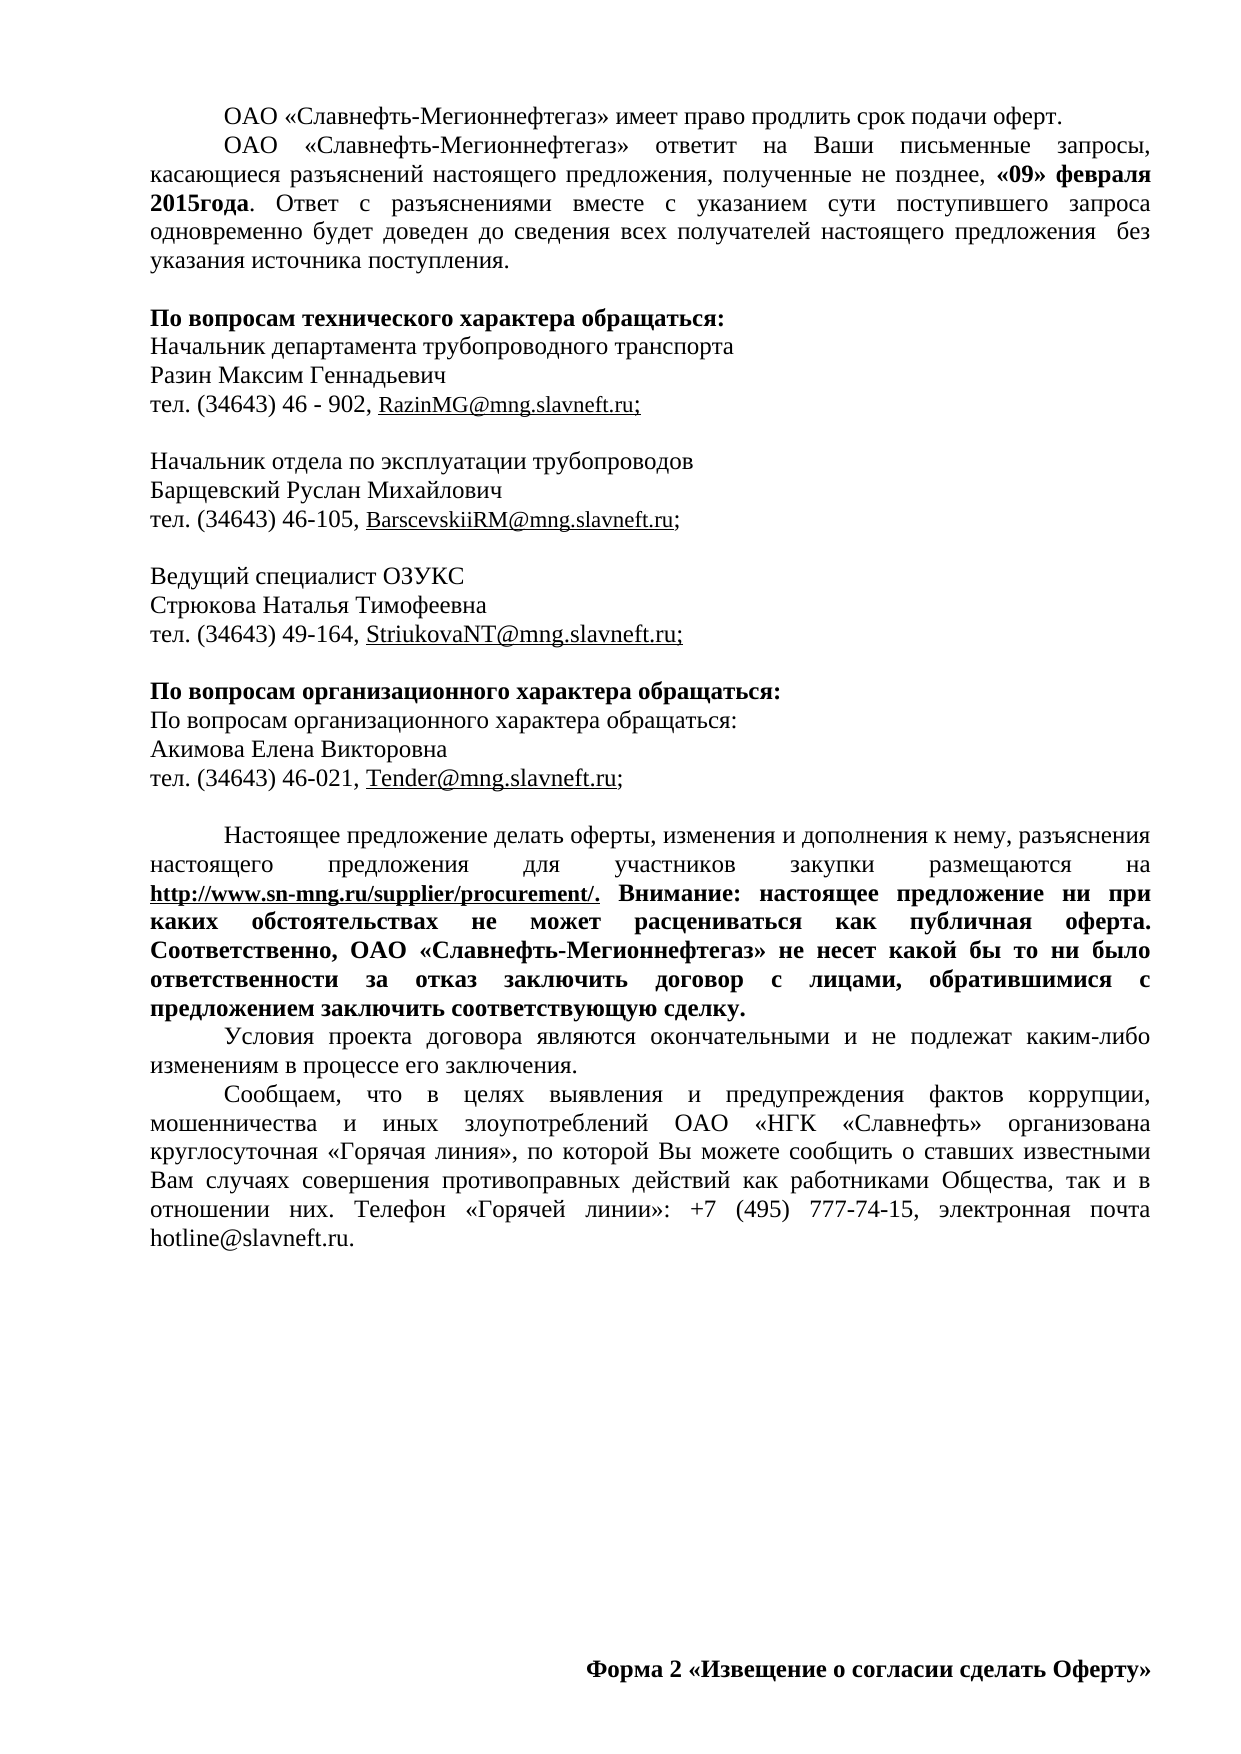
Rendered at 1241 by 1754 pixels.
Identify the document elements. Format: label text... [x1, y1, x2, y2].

text Начальник департамента трубопроводного транспорта [150, 331, 1152, 360]
text По вопросам технического характера обращаться: [150, 303, 1152, 331]
text тел. (34643) 49-164, StriukovaNT@mng.slavneft.ru; [150, 619, 1152, 648]
text ОАО «Славнефть-Мегионнефтегаз» ответит на Ваши письменные запросы, касающиеся разъяснений настоящего предложения, полученные не позднее, «09» февраля 2015года. Ответ с разъяснениями вместе с указанием сути поступившего запроса одновременно будет доведен до сведения всех получателей настоящего предложения без указания источника поступления. [150, 130, 1152, 274]
text Настоящее предложение делать оферты, изменения и дополнения к нему, разъяснения настоящего предложения для участников закупки размещаются на http://www.sn-mng.ru/supplier/procurement/. Внимание: настоящее предложение ни при каких обстоятельствах не может расцениваться как публичная оферта. Соответственно, ОАО «Славнефть-Мегионнефтегаз» не несет какой бы то ни было ответственности за отказ заключить договор с лицами, обратившимися с предложением заключить соответствующую сделку. [150, 820, 1152, 1021]
text тел. (34643) 46 - 902, RazinMG@mng.slavneft.ru; [150, 389, 1152, 418]
text По вопросам организационного характера обращаться: [150, 705, 1152, 734]
text Начальник отдела по эксплуатации трубопроводов [150, 446, 1152, 475]
text Условия проекта договора являются окончательными и не подлежат каким-либо изменениям в процессе его заключения. [150, 1021, 1152, 1079]
text Акимова Елена Викторовна [150, 734, 1152, 763]
text ОАО «Славнефть-Мегионнефтегаз» имеет право продлить срок подачи оферт. [150, 101, 1152, 130]
text Форма 2 «Извещение о согласии сделать Оферту» [150, 1654, 1152, 1683]
text тел. (34643) 46-105, BarscevskiiRM@mng.slavneft.ru; [150, 504, 1152, 533]
text тел. (34643) 46-021, Tender@mng.slavneft.ru; [150, 763, 1152, 791]
text По вопросам организационного характера обращаться: [150, 676, 1152, 705]
text Ведущий специалист ОЗУКС [150, 561, 1152, 590]
text Разин Максим Геннадьевич [150, 360, 1152, 389]
text Сообщаем, что в целях выявления и предупреждения фактов коррупции, мошенничества и иных злоупотреблений ОАО «НГК «Славнефть» организована круглосуточная «Горячая линия», по которой Вы можете сообщить о ставших известными Вам случаях совершения противоправных действий как работниками Общества, так и в отношении них. Телефон «Горячей линии»: +7 (495) 777-74-15, электронная почта hotline@slavneft.ru. [150, 1079, 1152, 1251]
text Барщевский Руслан Михайлович [150, 475, 1152, 504]
text Стрюкова Наталья Тимофеевна [150, 590, 1152, 619]
